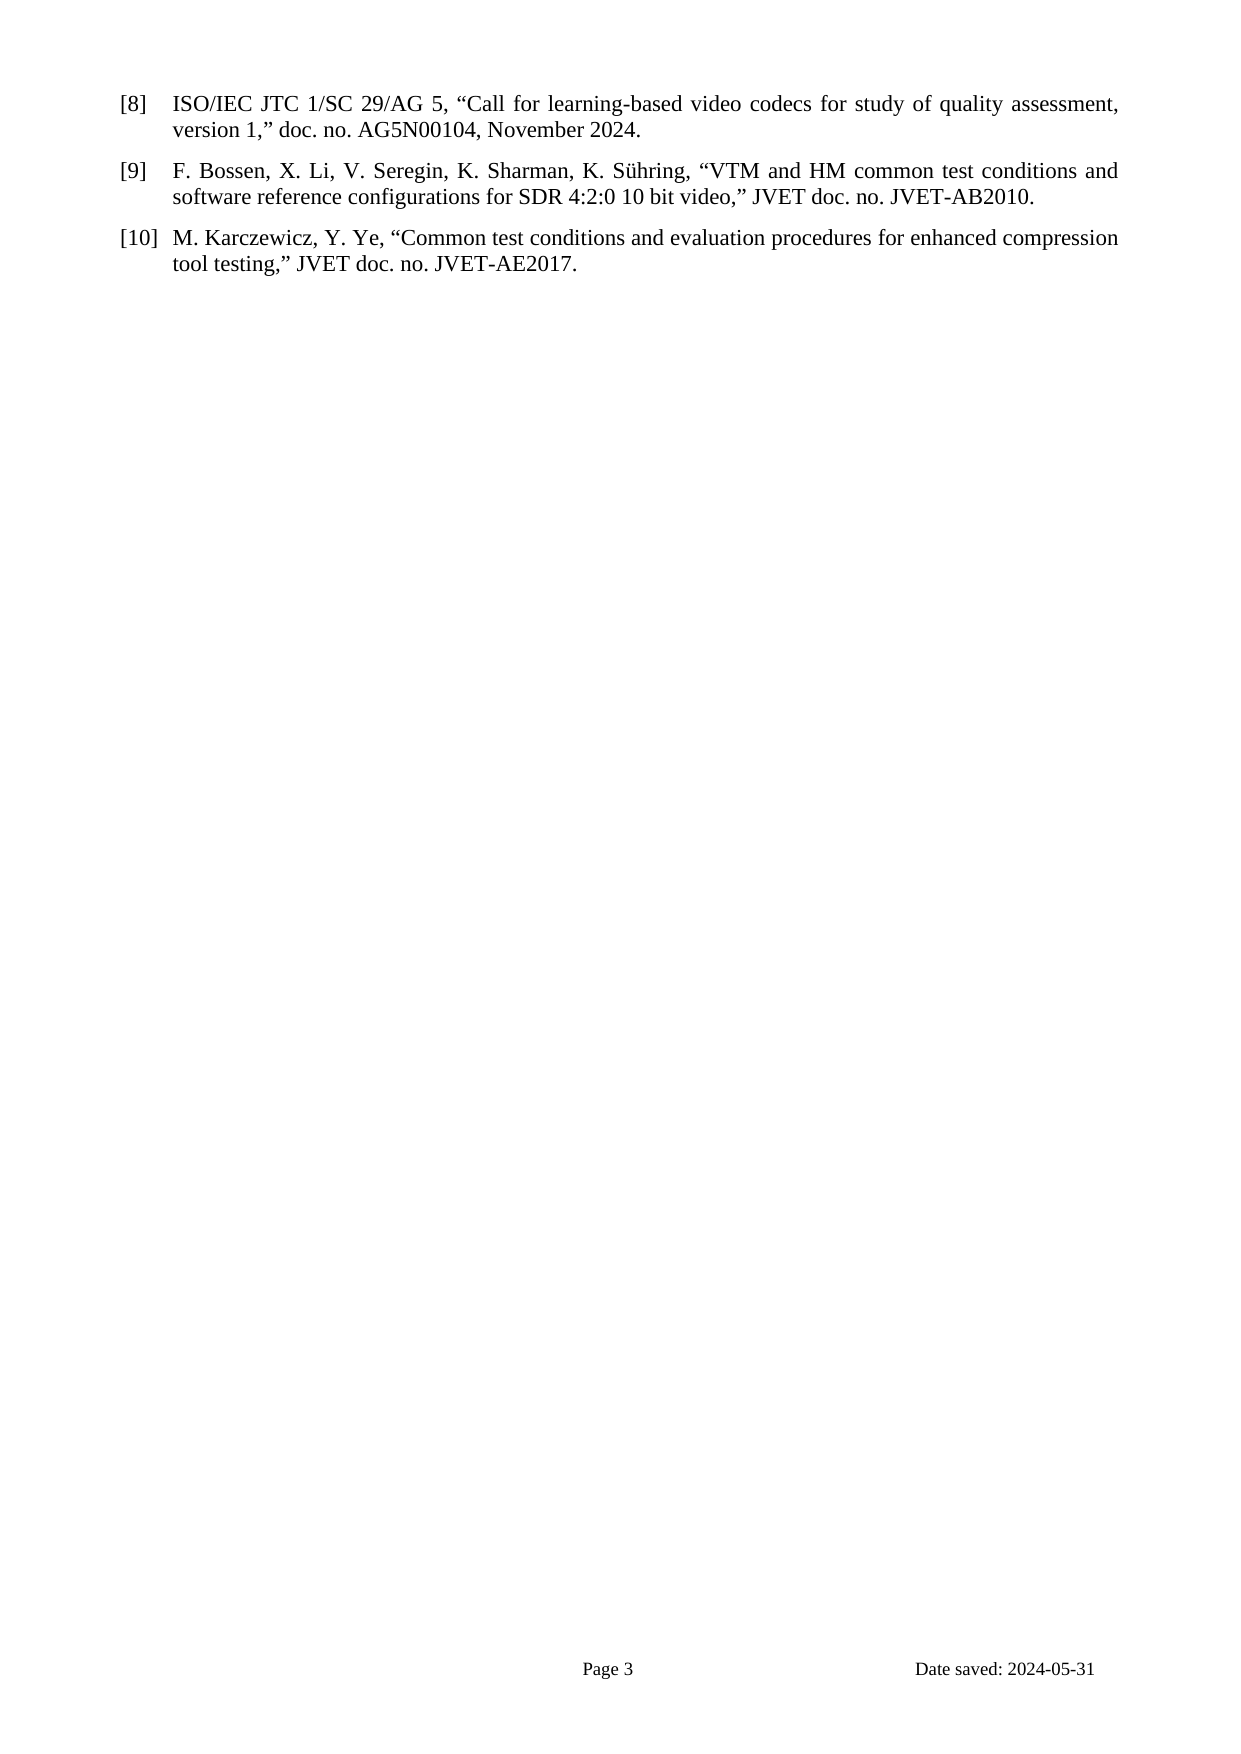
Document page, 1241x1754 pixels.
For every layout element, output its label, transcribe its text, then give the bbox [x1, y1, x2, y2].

list F. Bossen, X. Li, V. Seregin, K. Sharman, K. Sühring, “VTM and HM common test conditions and software reference configurations for SDR 4:2:0 10 bit video,” JVET doc. no. JVET-AB2010. [120, 157, 1120, 209]
list ISO/IEC JTC 1/SC 29/AG 5, “Call for learning-based video codecs for study of quality assessment, version 1,” doc. no. AG5N00104, November 2024. [120, 90, 1120, 143]
list M. Karczewicz, Y. Ye, “Common test conditions and evaluation procedures for enhanced compression tool testing,” JVET doc. no. JVET-AE2017. [120, 224, 1120, 276]
